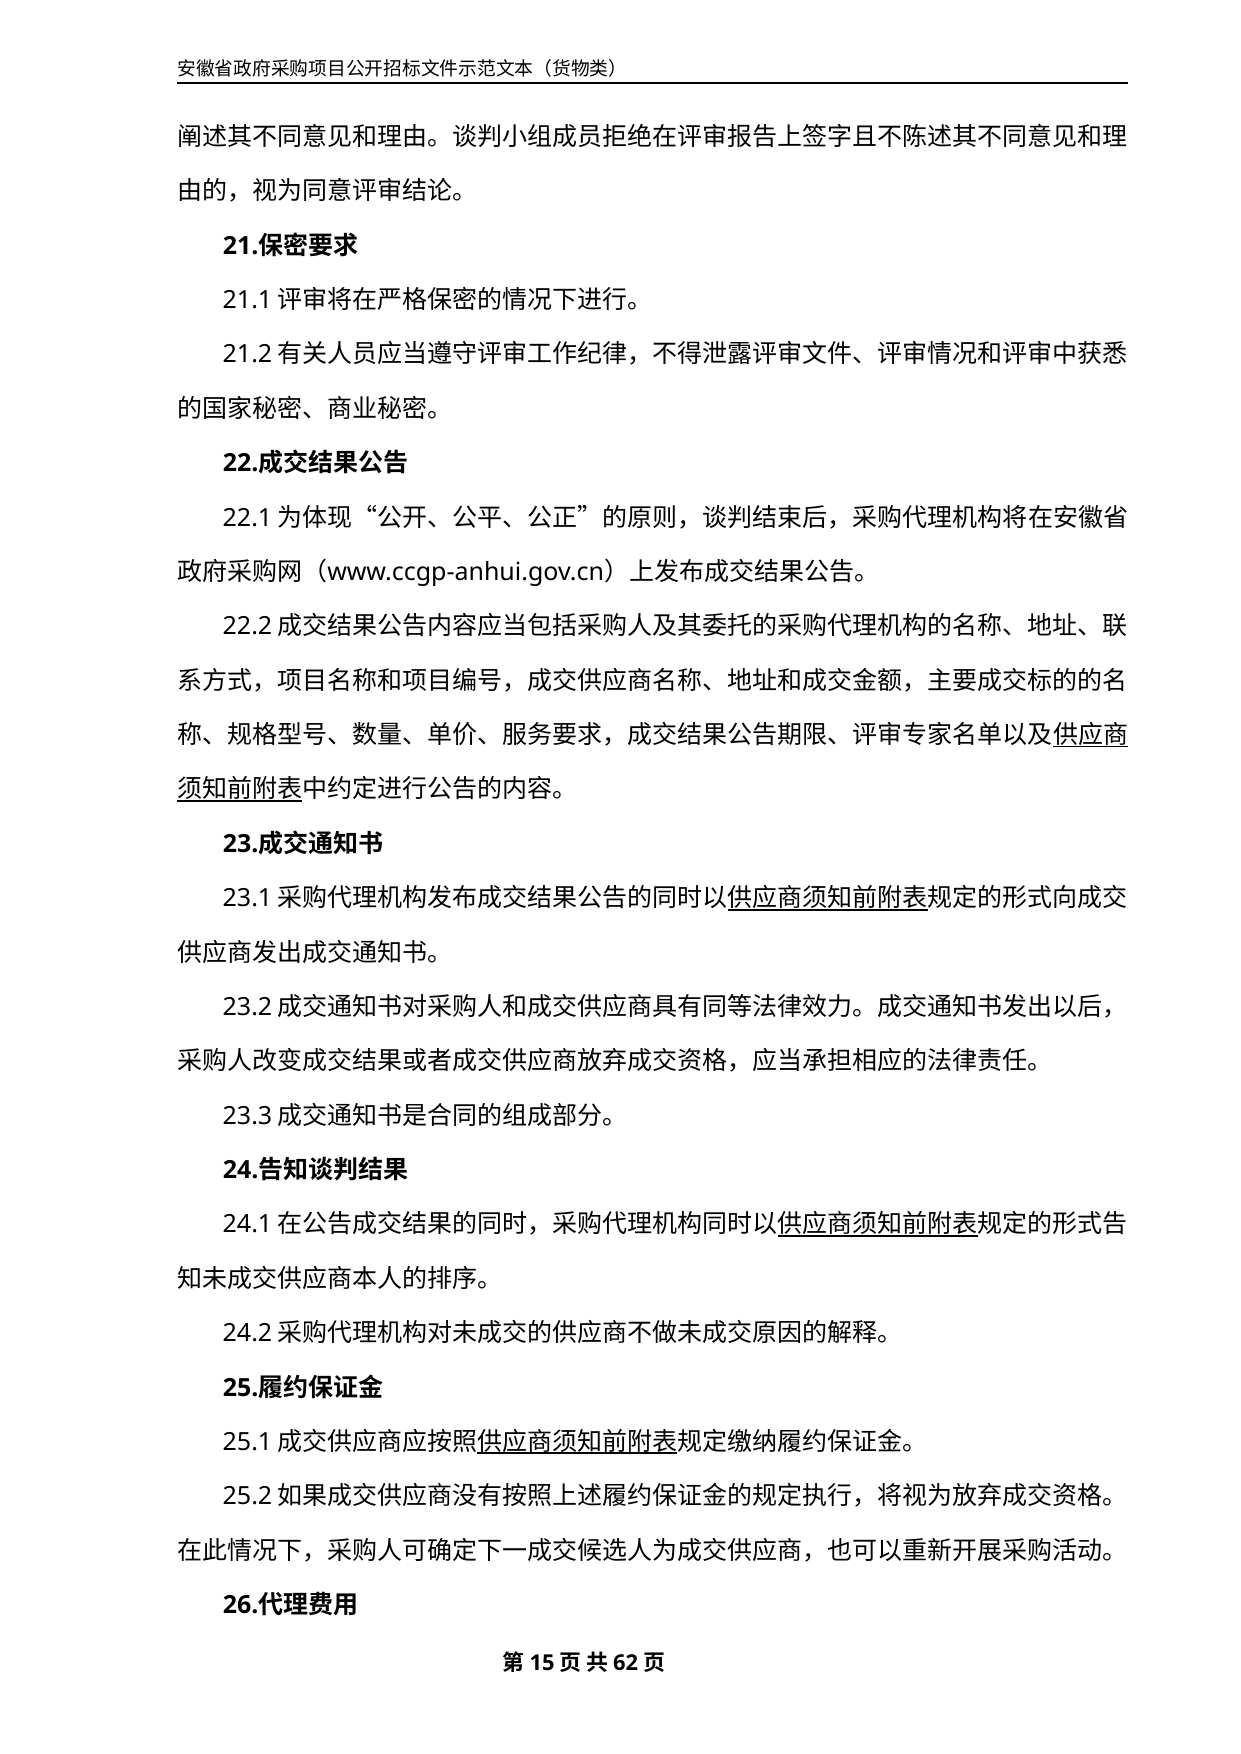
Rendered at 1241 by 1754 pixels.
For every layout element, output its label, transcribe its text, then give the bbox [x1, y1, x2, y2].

text 23.2成交通知书对采购人和成交供应商具有同等法律效力。成交通知书发出以后，采购人改变成交结果或者成交供应商放弃成交资格，应当承担相应的法律责任。 [177, 986, 1128, 1077]
text 24.1在公告成交结果的同时，采购代理机构同时以供应商须知前附表规定的形式告知未成交供应商本人的排序。 [177, 1204, 1128, 1294]
text 26.代理费用 [177, 1584, 1128, 1621]
text 22.成交结果公告 [177, 443, 1128, 479]
text 25.履约保证金 [177, 1367, 1128, 1403]
text 21.1评审将在严格保密的情况下进行。 [177, 279, 1128, 316]
text 22.2成交结果公告内容应当包括采购人及其委托的采购代理机构的名称、地址、联系方式，项目名称和项目编号，成交供应商名称、地址和成交金额，主要成交标的的名称、规格型号、数量、单价、服务要求，成交结果公告期限、评审专家名单以及供应商须知前附表中约定进行公告的内容。 [177, 606, 1128, 805]
text 22.1为体现“公开、公平、公正”的原则，谈判结束后，采购代理机构将在安徽省政府采购网（www.ccgp-anhui.gov.cn）上发布成交结果公告。 [177, 497, 1128, 588]
text 23.1采购代理机构发布成交结果公告的同时以供应商须知前附表规定的形式向成交供应商发出成交通知书。 [177, 878, 1128, 968]
text 25.2如果成交供应商没有按照上述履约保证金的规定执行，将视为放弃成交资格。在此情况下，采购人可确定下一成交候选人为成交供应商，也可以重新开展采购活动。 [177, 1476, 1128, 1566]
text 24.2采购代理机构对未成交的供应商不做未成交原因的解释。 [177, 1313, 1128, 1349]
text 24.告知谈判结果 [177, 1149, 1128, 1186]
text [177, 116, 1128, 207]
text 21.保密要求 [177, 225, 1128, 261]
text 21.2有关人员应当遵守评审工作纪律，不得泄露评审文件、评审情况和评审中获悉的国家秘密、商业秘密。 [177, 334, 1128, 424]
text 23.3成交通知书是合同的组成部分。 [177, 1095, 1128, 1131]
text 25.1成交供应商应按照供应商须知前附表规定缴纳履约保证金。 [177, 1421, 1128, 1458]
text 23.成交通知书 [177, 823, 1128, 859]
